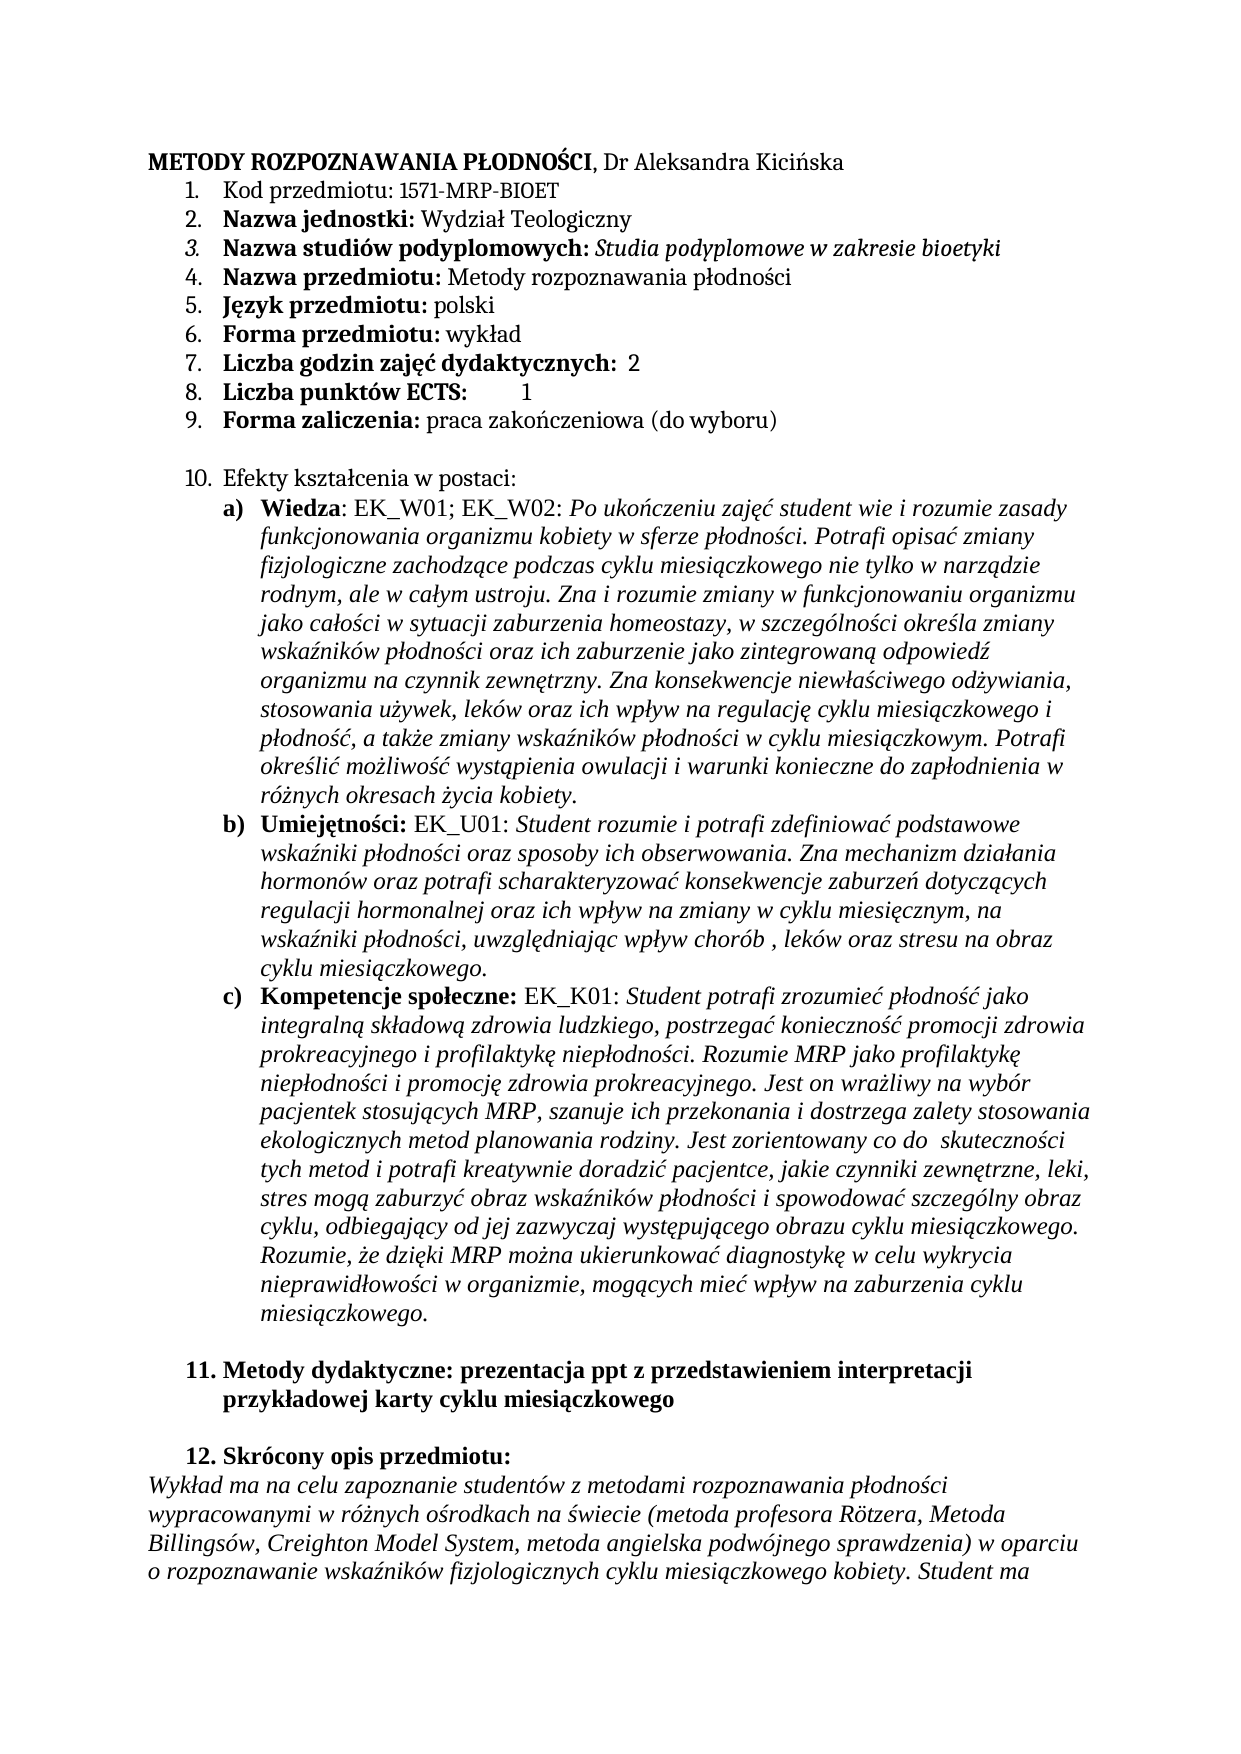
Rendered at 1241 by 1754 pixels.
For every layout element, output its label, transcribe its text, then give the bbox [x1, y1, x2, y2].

list Forma zaliczenia: praca zakończeniowa (do wyboru) [185, 406, 1093, 435]
list Forma przedmiotu: wykład [185, 320, 1093, 349]
list Język przedmiotu: polski [185, 291, 1093, 320]
list Kompetencje społeczne: EK_K01: Student potrafi zrozumieć płodność jako integralną składową zdrowia ludzkiego, postrzegać konieczność promocji zdrowia prokreacyjnego i profilaktykę niepłodności. Rozumie MRP jako profilaktykę niepłodności i promocję zdrowia prokreacyjnego. Jest on wrażliwy na wybór pacjentek stosujących MRP, szanuje ich przekonania i dostrzega zalety stosowania ekologicznych metod planowania rodziny. Jest zorientowany co do skuteczności tych metod i potrafi kreatywnie doradzić pacjentce, jakie czynniki zewnętrzne, leki, stres mogą zaburzyć obraz wskaźników płodności i spowodować szczególny obraz cyklu, odbiegający od jej zazwyczaj występującego obrazu cyklu miesiączkowego. Rozumie, że dzięki MRP można ukierunkować diagnostykę w celu wykrycia nieprawidłowości w organizmie, mogących mieć wpływ na zaburzenia cyklu miesiączkowego. [223, 981, 1093, 1326]
list Wiedza: EK_W01; EK_W02: Po ukończeniu zajęć student wie i rozumie zasady funkcjonowania organizmu kobiety w sferze płodności. Potrafi opisać zmiany fizjologiczne zachodzące podczas cyklu miesiączkowego nie tylko w narządzie rodnym, ale w całym ustroju. Zna i rozumie zmiany w funkcjonowaniu organizmu jako całości w sytuacji zaburzenia homeostazy, w szczególności określa zmiany wskaźników płodności oraz ich zaburzenie jako zintegrowaną odpowiedź organizmu na czynnik zewnętrzny. Zna konsekwencje niewłaściwego odżywiania, stosowania używek, leków oraz ich wpływ na regulację cyklu miesiączkowego i płodność, a także zmiany wskaźników płodności w cyklu miesiączkowym. Potrafi określić możliwość wystąpienia owulacji i warunki konieczne do zapłodnienia w różnych okresach życia kobiety. [223, 493, 1093, 809]
text METODY ROZPOZNAWANIA PŁODNOŚCI, Dr Aleksandra Kicińska [148, 148, 1093, 176]
list Liczba punktów ECTS: 1 [185, 378, 1093, 406]
list Nazwa studiów podyplomowych: Studia podyplomowe w zakresie bioetyki [185, 234, 1093, 263]
list Umiejętności: EK_U01: Student rozumie i potrafi zdefiniować podstawowe wskaźniki płodności oraz sposoby ich obserwowania. Zna mechanizm działania hormonów oraz potrafi scharakteryzować konsekwencje zaburzeń dotyczących regulacji hormonalnej oraz ich wpływ na zmiany w cyklu miesięcznym, na wskaźniki płodności, uwzględniając wpływ chorób , leków oraz stresu na obraz cyklu miesiączkowego. [223, 809, 1093, 981]
list Nazwa przedmiotu: Metody rozpoznawania płodności [185, 263, 1093, 291]
list Kod przedmiotu: 1571-MRP-BIOET [185, 176, 1093, 205]
list Skrócony opis przedmiotu: [185, 1441, 1093, 1470]
list Metody dydaktyczne: prezentacja ppt z przedstawieniem interpretacji przykładowej karty cyklu miesiączkowego [185, 1355, 1093, 1441]
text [148, 1470, 1093, 1585]
list Nazwa jednostki: Wydział Teologiczny [185, 205, 1093, 234]
list Efekty kształcenia w postaci: [185, 464, 1093, 493]
list Liczba godzin zajęć dydaktycznych: 2 [185, 349, 1093, 378]
